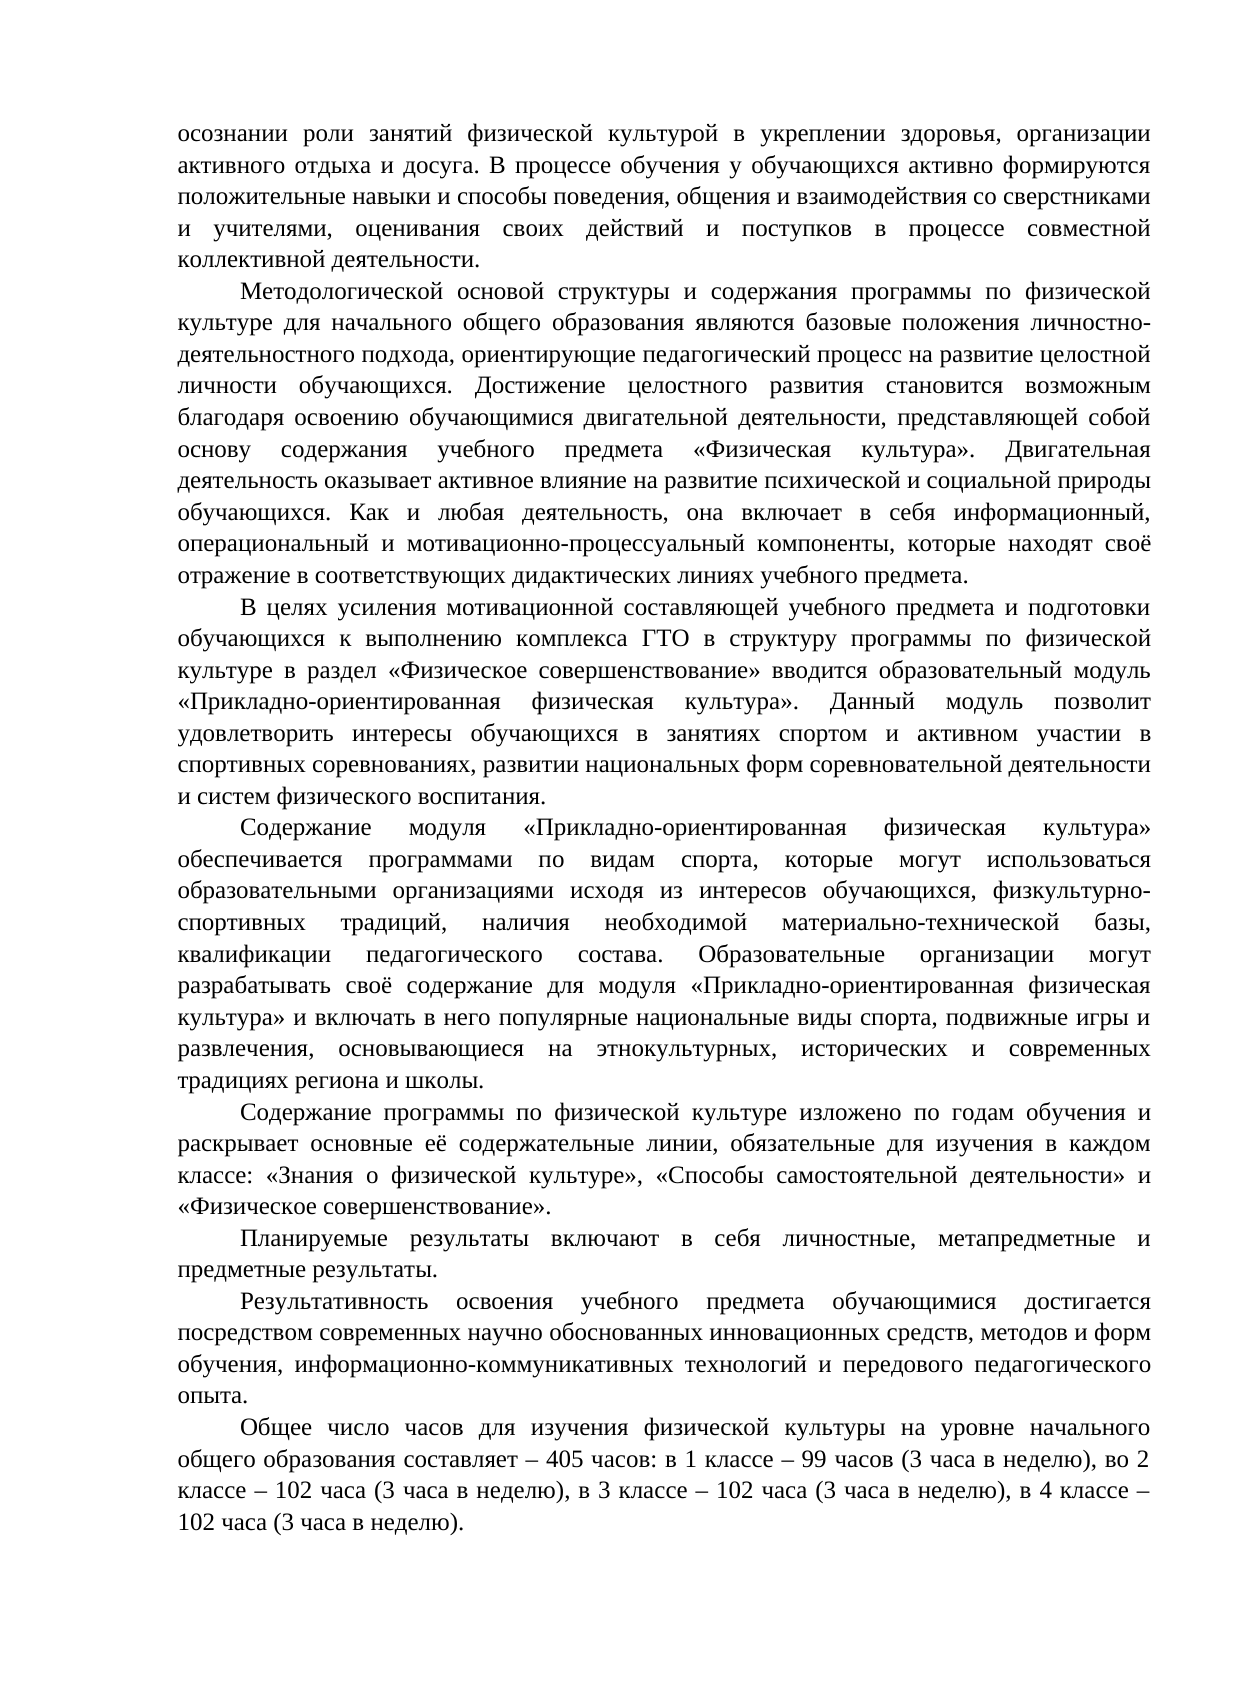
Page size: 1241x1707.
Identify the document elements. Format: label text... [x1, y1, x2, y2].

text Содержание программы по физической культуре изложено по годам обучения и раскрывает основные её содержательные линии, обязательные для изучения в каждом классе: «Знания о физической культуре», «Способы самостоятельной деятельности» и «Физическое совершенствование». [177, 1097, 1152, 1220]
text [177, 118, 1152, 273]
text ‌Общее число часов для изучения физической культуры на уровне начального общего образования составляет – 405 часов: в 1 классе – 99 часов (3 часа в неделю), во 2 классе – 102 часа (3 часа в неделю), в 3 классе – 102 часа (3 часа в неделю), в 4 классе – 102 часа (3 часа в неделю).‌‌ [177, 1412, 1152, 1536]
text Результативность освоения учебного предмета обучающимися достигается посредством современных научно обоснованных инновационных средств, методов и форм обучения, информационно-коммуникативных технологий и передового педагогического опыта. [177, 1286, 1152, 1409]
text Планируемые результаты включают в себя личностные, метапредметные и предметные результаты. [177, 1223, 1152, 1283]
text Содержание модуля «Прикладно-ориентированная физическая культура» обеспечивается программами по видам спорта, которые могут использоваться образовательными организациями исходя из интересов обучающихся, физкультурно-спортивных традиций, наличия необходимой материально-технической базы, квалификации педагогического состава. Образовательные организации могут разрабатывать своё содержание для модуля «Прикладно-ориентированная физическая культура» и включать в него популярные национальные виды спорта, подвижные игры и развлечения, основывающиеся на этнокультурных, исторических и современных традициях региона и школы. [177, 812, 1152, 1094]
text Методологической основой структуры и содержания программы по физической культуре для начального общего образования являются базовые положения личностно-деятельностного подхода, ориентирующие педагогический процесс на развитие целостной личности обучающихся. Достижение целостного развития становится возможным благодаря освоению обучающимися двигательной деятельности, представляющей собой основу содержания учебного предмета «Физическая культура». Двигательная деятельность оказывает активное влияние на развитие психической и социальной природы обучающихся. Как и любая деятельность, она включает в себя информационный, операциональный и мотивационно-процессуальный компоненты, которые находят своё отражение в соответствующих дидактических линиях учебного предмета. [177, 276, 1152, 589]
text В целях усиления мотивационной составляющей учебного предмета и подготовки обучающихся к выполнению комплекса ГТО в структуру программы по физической культуре в раздел «Физическое совершенствование» вводится образовательный модуль «Прикладно-ориентированная физическая культура». Данный модуль позволит удовлетворить интересы обучающихся в занятиях спортом и активном участии в спортивных соревнованиях, развитии национальных форм соревновательной деятельности и систем физического воспитания. [177, 592, 1152, 810]
